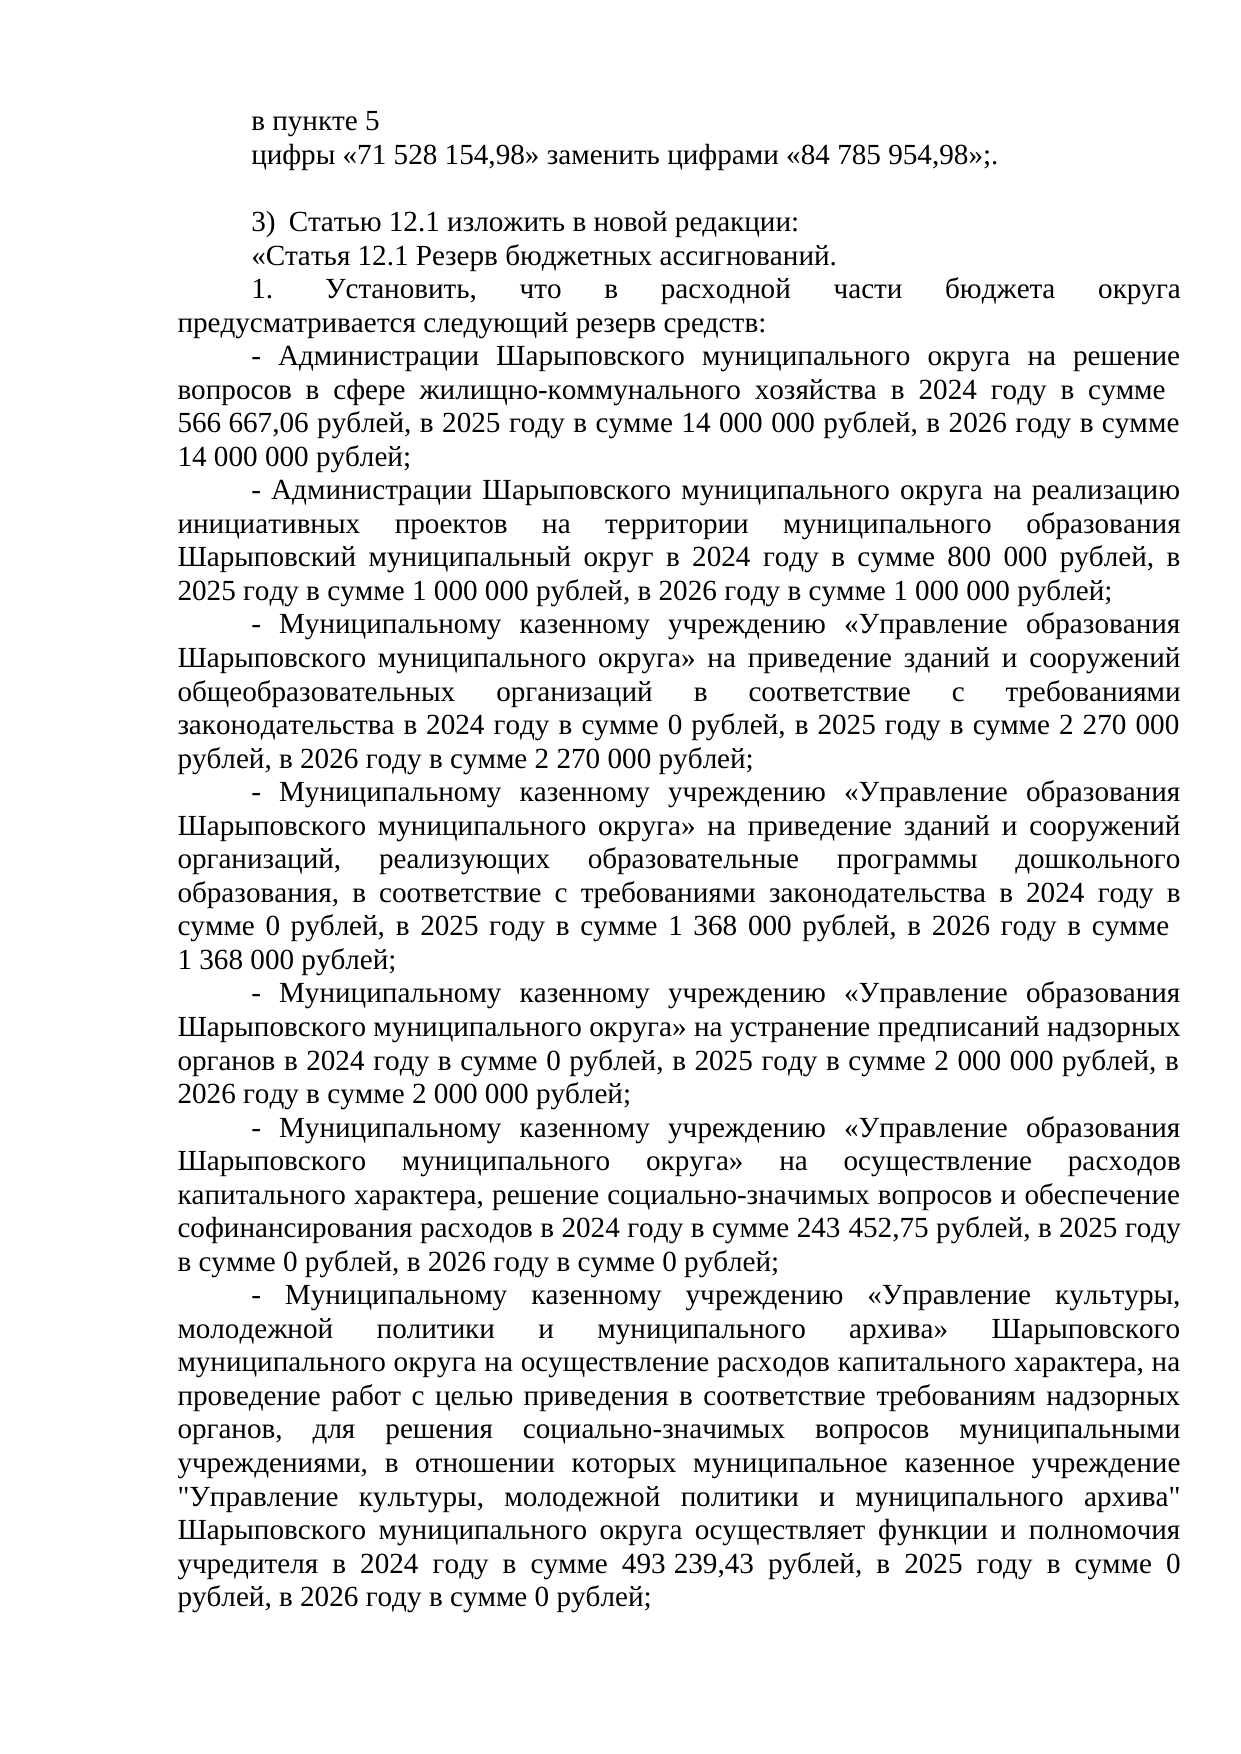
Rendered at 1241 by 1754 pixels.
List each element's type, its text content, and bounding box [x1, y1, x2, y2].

text - Муниципальному казенному учреждению «Управление культуры, молодежной политики и муниципального архива» Шарыповского муниципального округа на осуществление расходов капитального характера, на проведение работ с целью приведения в соответствие требованиям надзорных органов, для решения социально-значимых вопросов муниципальными учреждениями, в отношении которых муниципальное казенное учреждение "Управление культуры, молодежной политики и муниципального архива" Шарыповского муниципального округа осуществляет функции и полномочия учредителя в 2024 году в сумме 493 239,43 рублей, в 2025 году в сумме 0 рублей, в 2026 году в сумме 0 рублей; [177, 1277, 1181, 1613]
text - Муниципальному казенному учреждению «Управление образования Шарыповского муниципального округа» на устранение предписаний надзорных органов в 2024 году в сумме 0 рублей, в 2025 году в сумме 2 000 000 рублей, в 2026 году в сумме 2 000 000 рублей; [177, 976, 1181, 1110]
text - Администрации Шарыповского муниципального округа на реализацию инициативных проектов на территории муниципального образования Шарыповский муниципальный округ в 2024 году в сумме 800 000 рублей, в 2025 году в сумме 1 000 000 рублей, в 2026 году в сумме 1 000 000 рублей; [177, 472, 1181, 607]
text цифры «71 528 154,98» заменить цифрами «84 785 954,98»;. [177, 137, 1181, 171]
text - Муниципальному казенному учреждению «Управление образования Шарыповского муниципального округа» на приведение зданий и сооружений общеобразовательных организаций в соответствие с требованиями законодательства в 2024 году в сумме 0 рублей, в 2025 году в сумме 2 270 000 рублей, в 2026 году в сумме 2 270 000 рублей; [177, 607, 1181, 774]
text в пункте 5 [177, 103, 1181, 137]
text - Администрации Шарыповского муниципального округа на решение вопросов в сфере жилищно-коммунального хозяйства в 2024 году в сумме 566 667,06 рублей, в 2025 году в сумме 14 000 000 рублей, в 2026 году в сумме 14 000 000 рублей; [177, 338, 1181, 472]
text - Муниципальному казенному учреждению «Управление образования Шарыповского муниципального округа» на осуществление расходов капитального характера, решение социально-значимых вопросов и обеспечение софинансирования расходов в 2024 году в сумме 243 452,75 рублей, в 2025 году в сумме 0 рублей, в 2026 году в сумме 0 рублей; [177, 1110, 1181, 1277]
text 1. Установить, что в расходной части бюджета округа предусматривается следующий резерв средств: [177, 271, 1181, 338]
text - Муниципальному казенному учреждению «Управление образования Шарыповского муниципального округа» на приведение зданий и сооружений организаций, реализующих образовательные программы дошкольного образования, в соответствие с требованиями законодательства в 2024 году в сумме 0 рублей, в 2025 году в сумме 1 368 000 рублей, в 2026 году в сумме 1 368 000 рублей; [177, 774, 1181, 976]
list Статью 12.1 изложить в новой редакции: [251, 204, 1181, 238]
text «Статья 12.1 Резерв бюджетных ассигнований. [177, 238, 1181, 271]
